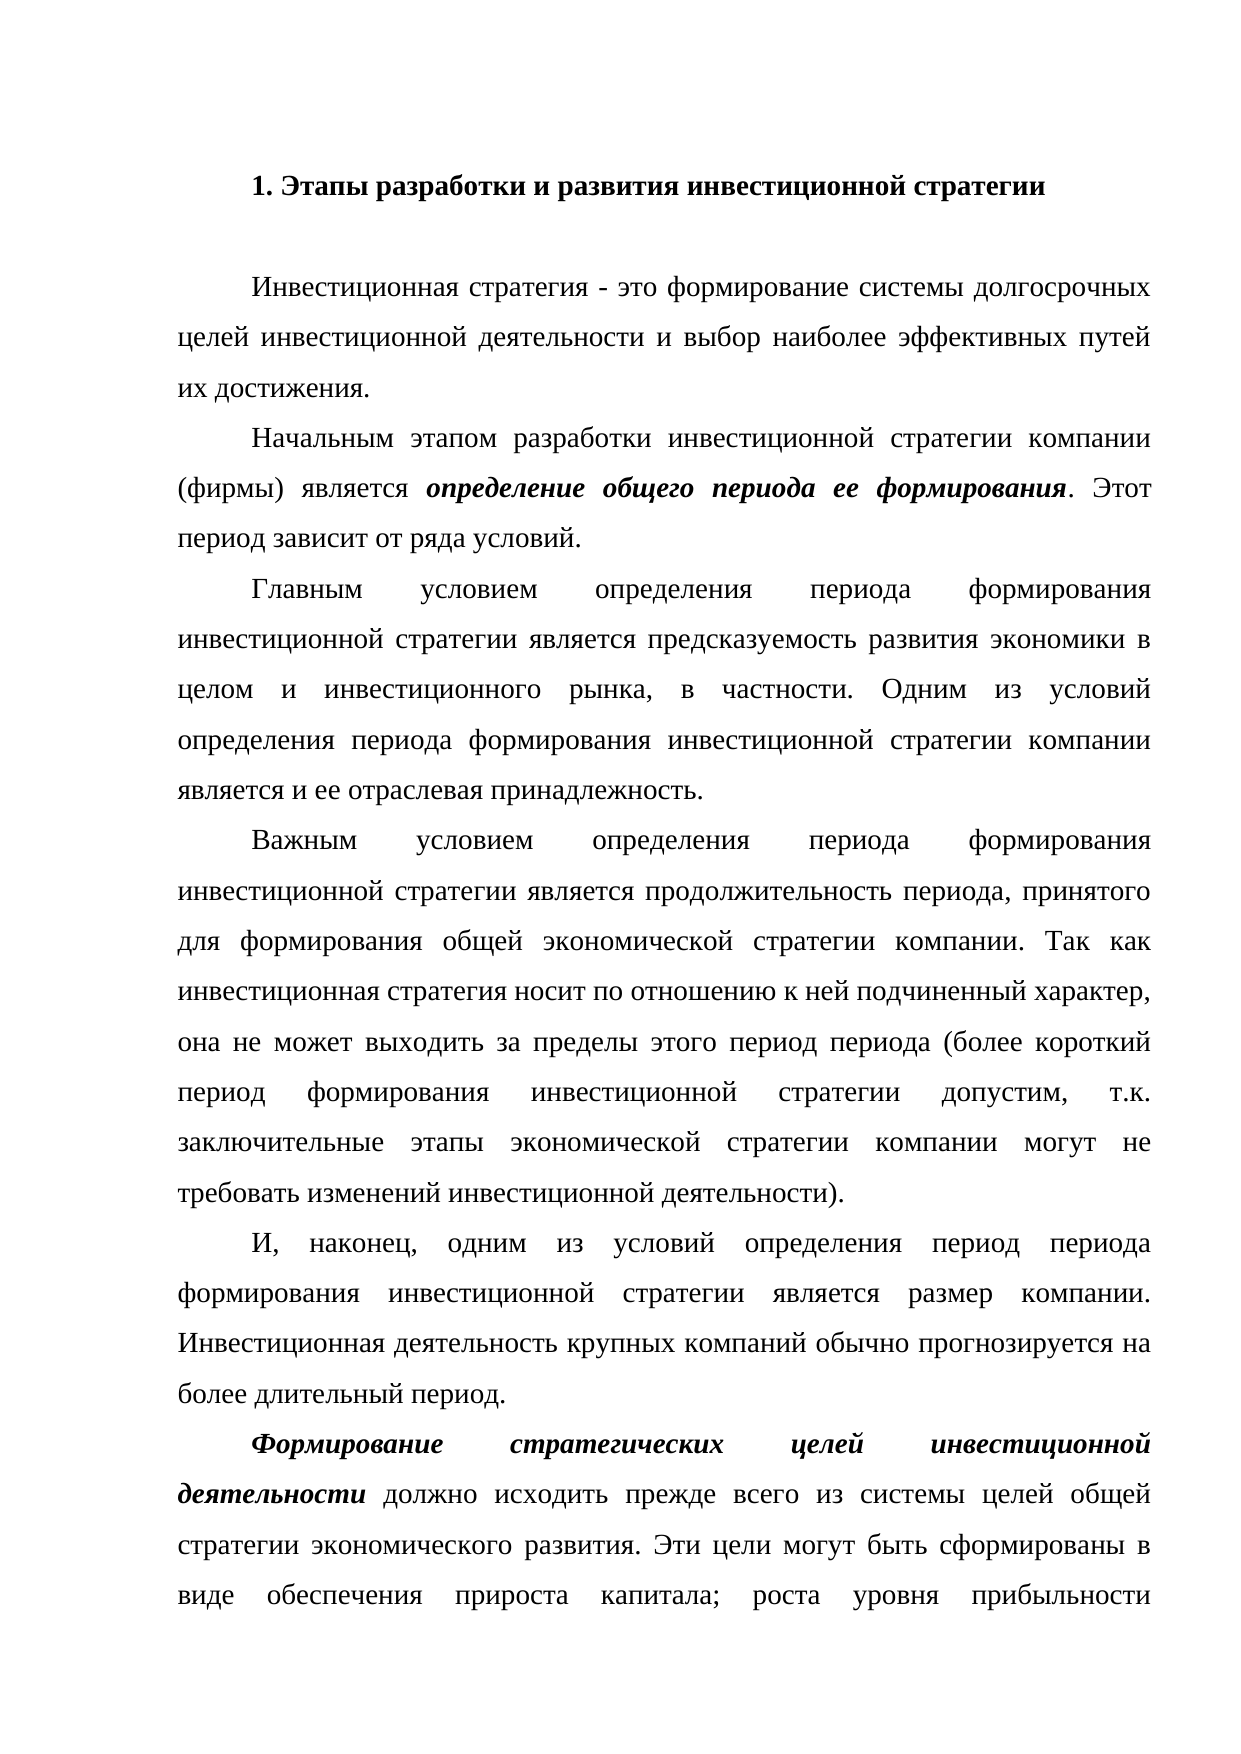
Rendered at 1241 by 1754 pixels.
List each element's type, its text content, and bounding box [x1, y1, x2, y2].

text И, наконец, одним из условий определения период периода формирования инвестиционной стратегии является размер компании. Инвестиционная деятельность крупных компаний обычно прогнозируется на более длительный период. [177, 1225, 1152, 1409]
text Инвестиционная стратегия - это формирование системы долгосрочных целей инвестиционной деятельности и выбор наиболее эффективных путей их достижения. [177, 269, 1152, 403]
text 1. Этапы разработки и развития инвестиционной стратегии [177, 168, 1152, 202]
text Начальным этапом разработки инвестиционной стратегии компании (фирмы) является определение общего периода ее формирования. Этот период зависит от ряда условий. [177, 420, 1152, 554]
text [177, 1426, 1152, 1611]
text Главным условием определения периода формирования инвестиционной стратегии является предсказуемость развития экономики в целом и инвестиционного рынка, в частности. Одним из условий определения периода формирования инвестиционной стратегии компании является и ее отраслевая принадлежность. [177, 571, 1152, 806]
text Важным условием определения периода формирования инвестиционной стратегии является продолжительность периода, принятого для формирования общей экономической стратегии компании. Так как инвестиционная стратегия носит по отношению к ней подчиненный характер, она не может выходить за пределы этого период периода (более короткий период формирования инвестиционной стратегии допустим, т.к. заключительные этапы экономической стратегии компании могут не требовать изменений инвестиционной деятельности). [177, 822, 1152, 1208]
